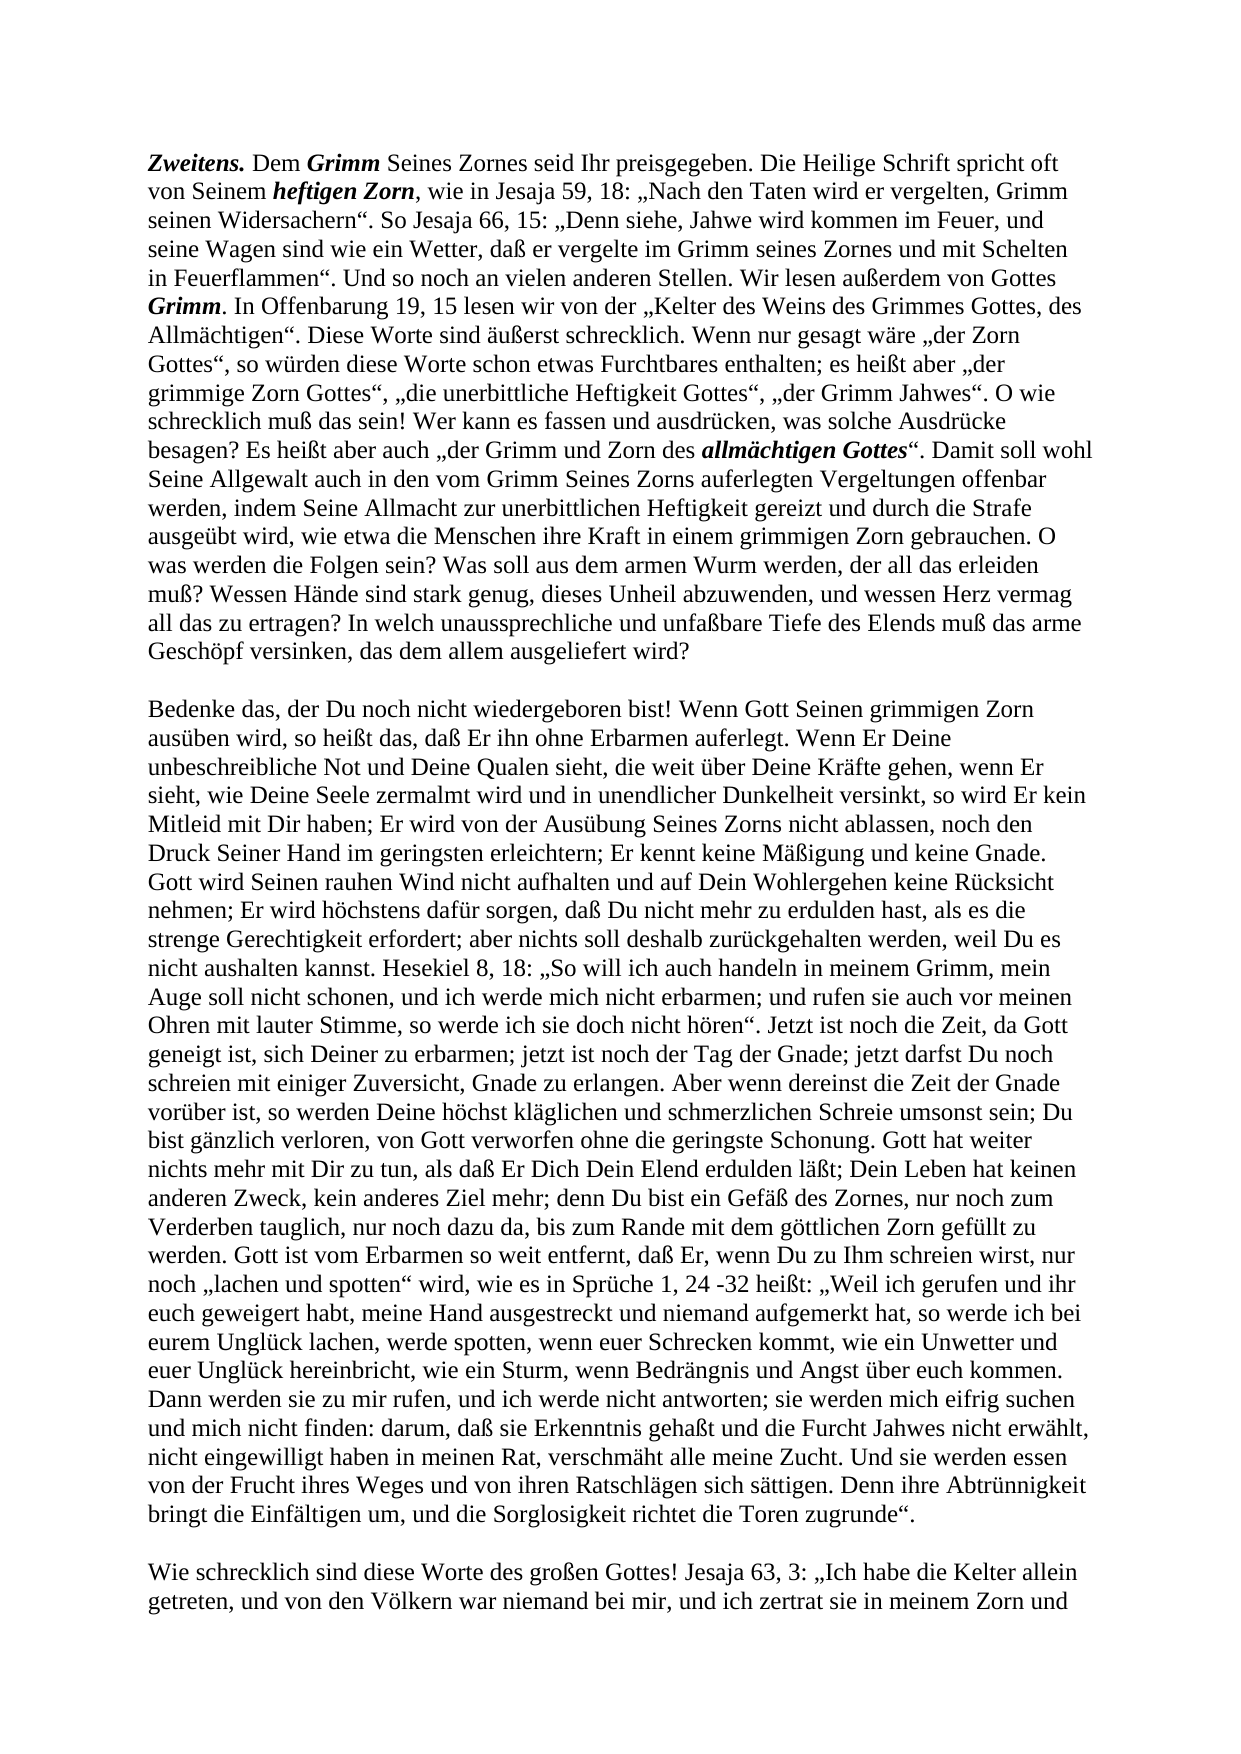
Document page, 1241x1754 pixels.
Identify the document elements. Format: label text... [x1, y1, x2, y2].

text Zweitens. Dem Grimm Seines Zornes seid Ihr preisgegeben. Die Heilige Schrift spricht oft von Seinem heftigen Zorn, wie in Jesaja 59, 18: „Nach den Taten wird er vergelten, Grimm seinen Widersachern“. So Jesaja 66, 15: „Denn siehe, Jahwe wird kommen im Feuer, und seine Wagen sind wie ein Wetter, daß er vergelte im Grimm seines Zornes und mit Schelten in Feuerflammen“. Und so noch an vielen anderen Stellen. Wir lesen außerdem von Gottes Grimm. In Offenbarung 19, 15 lesen wir von der „Kelter des Weins des Grimmes Gottes, des Allmächtigen“. Diese Worte sind äußerst schrecklich. Wenn nur gesagt wäre „der Zorn Gottes“, so würden diese Worte schon etwas Furchtbares enthalten; es heißt aber „der grimmige Zorn Gottes“, „die unerbittliche Heftigkeit Gottes“, „der Grimm Jahwes“. O wie schrecklich muß das sein! Wer kann es fassen und ausdrücken, was solche Ausdrücke besagen? Es heißt aber auch „der Grimm und Zorn des allmächtigen Gottes“. Damit soll wohl Seine Allgewalt auch in den vom Grimm Seines Zorns auferlegten Vergeltungen offenbar werden, indem Seine Allmacht zur unerbittlichen Heftigkeit gereizt und durch die Strafe ausgeübt wird, wie etwa die Menschen ihre Kraft in einem grimmigen Zorn gebrauchen. O was werden die Folgen sein? Was soll aus dem armen Wurm werden, der all das erleiden muß? Wessen Hände sind stark genug, dieses Unheil abzuwenden, und wessen Herz vermag all das zu ertragen? In welch unaussprechliche und unfaßbare Tiefe des Elends muß das arme Geschöpf versinken, das dem allem ausgeliefert wird? [148, 234, 1093, 752]
text Bedenke das, der Du noch nicht wiedergeboren bist! Wenn Gott Seinen grimmigen Zorn ausüben wird, so heißt das, daß Er ihn ohne Erbarmen auferlegt. Wenn Er Deine unbeschreibliche Not und Deine Qualen sieht, die weit über Deine Kräfte gehen, wenn Er sieht, wie Deine Seele zermalmt wird und in unendlicher Dunkelheit versinkt, so wird Er kein Mitleid mit Dir haben; Er wird von der Ausübung Seines Zorns nicht ablassen, noch den Druck Seiner Hand im geringsten erleichtern; Er kennt keine Mäßigung und keine Gnade. Gott wird Seinen rauhen Wind nicht aufhalten und auf Dein Wohlergehen keine Rücksicht nehmen; Er wird höchstens dafür sorgen, daß Du nicht mehr zu erdulden hast, als es die strenge Gerechtigkeit erfordert; aber nichts soll deshalb zurückgehalten werden, weil Du es nicht aushalten kannst. Hesekiel 8, 18: „So will ich auch handeln in meinem Grimm, mein Auge soll nicht schonen, und ich werde mich nicht erbarmen; und rufen sie auch vor meinen Ohren mit lauter Stimme, so werde ich sie doch nicht hören“. Jetzt ist noch die Zeit, da Gott geneigt ist, sich Deiner zu erbarmen; jetzt ist noch der Tag der Gnade; jetzt darfst Du noch schreien mit einiger Zuversicht, Gnade zu erlangen. Aber wenn dereinst die Zeit der Gnade vorüber ist, so werden Deine höchst kläglichen und schmerzlichen Schreie umsonst sein; Du bist gänzlich verloren, von Gott verworfen ohne die geringste Schonung. Gott hat weiter nichts mehr mit Dir zu tun, als daß Er Dich Dein Elend erdulden läßt; Dein Leben hat keinen anderen Zweck, kein anderes Ziel mehr; denn Du bist ein Gefäß des Zornes, nur noch zum Verderben tauglich, nur noch dazu da, bis zum Rande mit dem göttlichen Zorn gefüllt zu werden. Gott ist vom Erbarmen so weit entfernt, daß Er, wenn Du zu Ihm schreien wirst, nur noch „lachen und spotten“ wird, wie es in Sprüche 1, 24 -32 heißt: „Weil ich gerufen und ihr euch geweigert habt, meine Hand ausgestreckt und niemand aufgemerkt hat, so werde ich bei eurem Unglück lachen, werde spotten, wenn euer Schrecken kommt, wie ein Unwetter und euer Unglück hereinbricht, wie ein Sturm, wenn Bedrängnis und Angst über euch kommen. Dann werden sie zu mir rufen, und ich werde nicht antworten; sie werden mich eifrig suchen und mich nicht finden: darum, daß sie Erkenntnis gehaßt und die Furcht Jahwes nicht erwählt, nicht eingewilligt haben in meinen Rat, verschmäht alle meine Zucht. Und sie werden essen von der Frucht ihres Weges und von ihren Ratschlägen sich sättigen. Denn ihre Abtrünnigkeit bringt die Einfältigen um, und die Sorglosigkeit richtet die Toren zugrunde“. [148, 781, 1093, 1615]
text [148, 148, 1093, 205]
